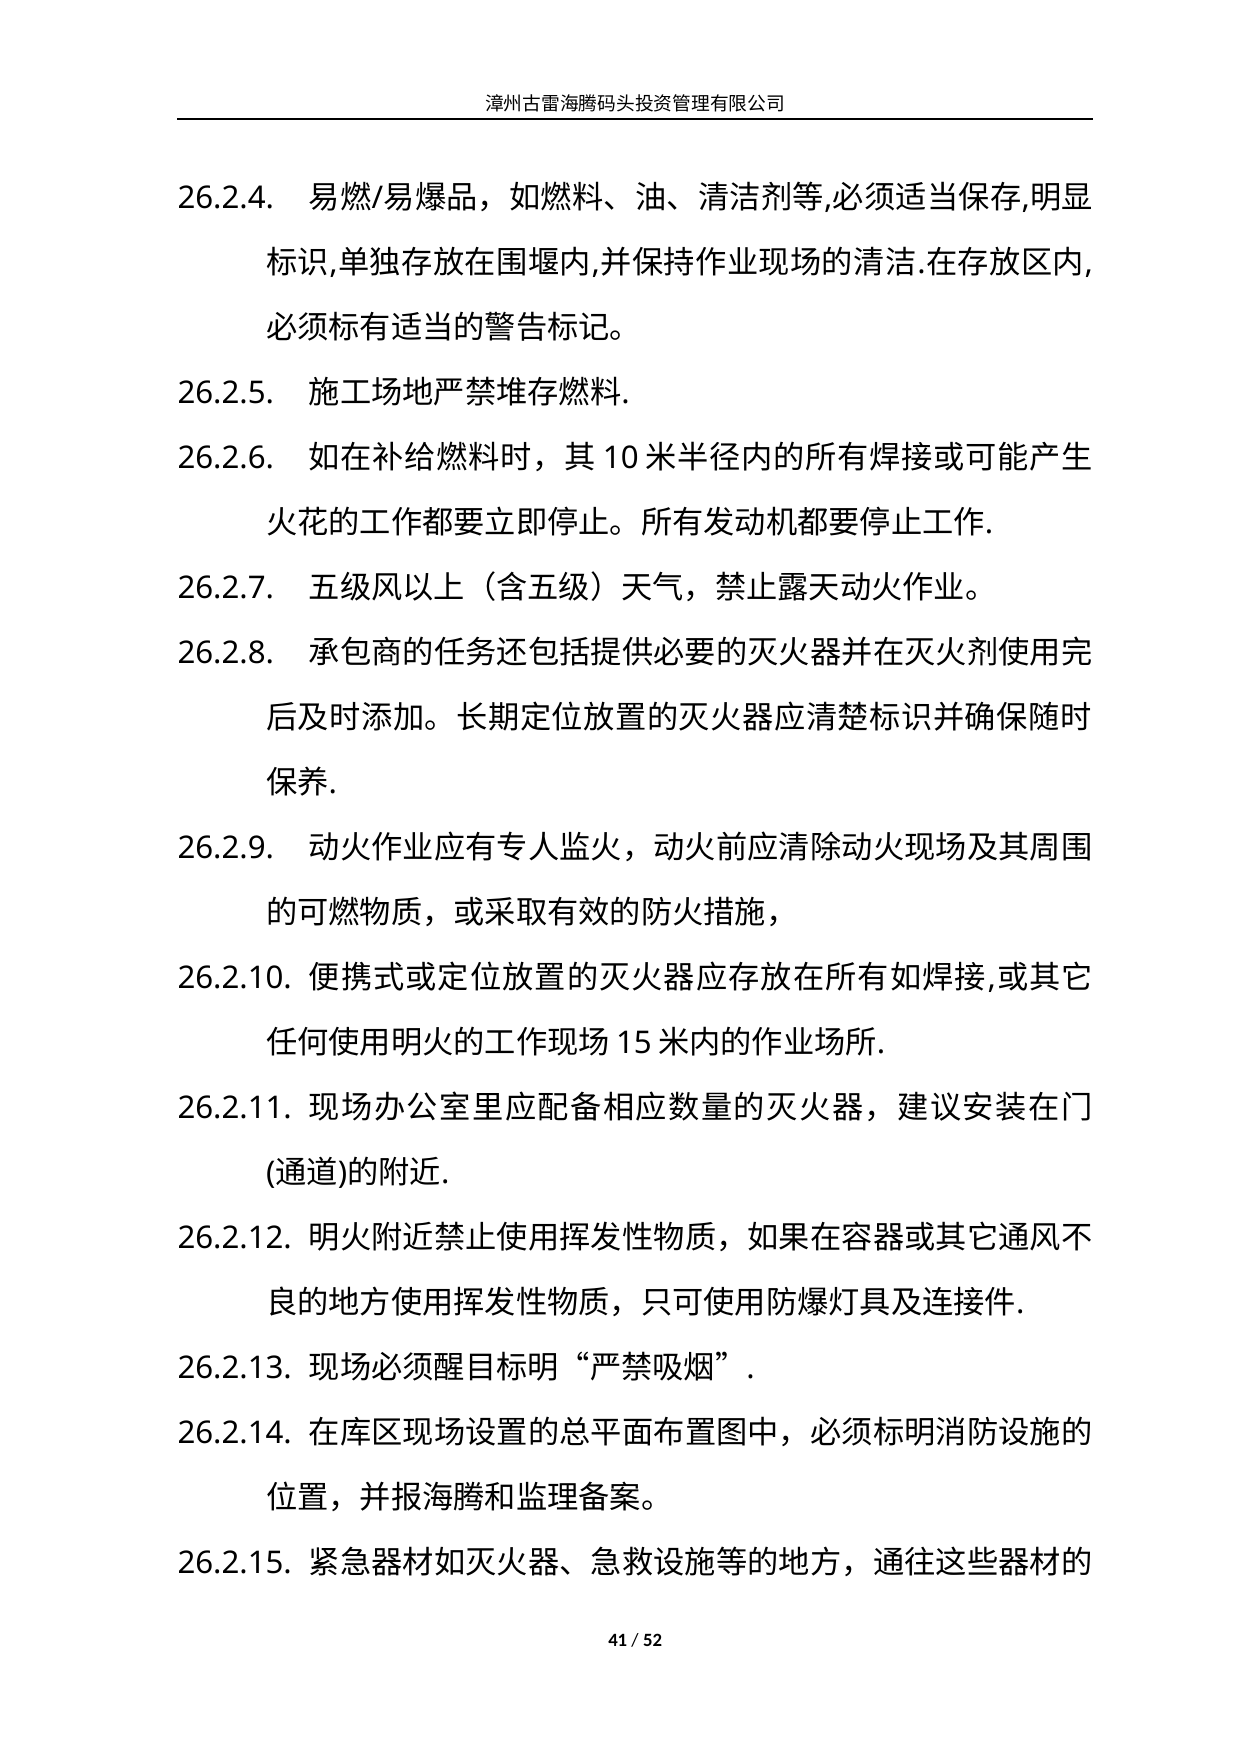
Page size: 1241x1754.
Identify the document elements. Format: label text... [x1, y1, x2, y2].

list 动火作业应有专人监火，动火前应清除动火现场及其周围的可燃物质，或采取有效的防火措施， [177, 812, 1093, 942]
list 承包商的任务还包括提供必要的灭火器并在灭火剂使用完后及时添加。长期定位放置的灭火器应清楚标识并确保随时保养. [177, 617, 1093, 812]
list 便携式或定位放置的灭火器应存放在所有如焊接,或其它任何使用明火的工作现场内的作业场所. [177, 942, 1093, 1072]
list 现场必须醒目标明“严禁吸烟”. [177, 1332, 1093, 1397]
list 现场办公室里应配备相应数量的灭火器，建议安装在门(通道)的附近. [177, 1072, 1093, 1202]
list 五级风以上（含五级）天气，禁止露天动火作业。 [177, 552, 1093, 617]
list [177, 1527, 1093, 1592]
list 易燃/易爆品，如燃料、油、清洁剂等,必须适当保存,明显标识,单独存放在围堰内,并保持作业现场的清洁.在存放区内,必须标有适当的警告标记。 [177, 162, 1093, 357]
list 如在补给燃料时，其半径内的所有焊接或可能产生火花的工作都要立即停止。所有发动机都要停止工作. [177, 422, 1093, 552]
list 在库区现场设置的总平面布置图中，必须标明消防设施的位置，并报海腾和监理备案。 [177, 1397, 1093, 1527]
list 施工场地严禁堆存燃料. [177, 357, 1093, 422]
list 明火附近禁止使用挥发性物质，如果在容器或其它通风不良的地方使用挥发性物质，只可使用防爆灯具及连接件. [177, 1202, 1093, 1332]
